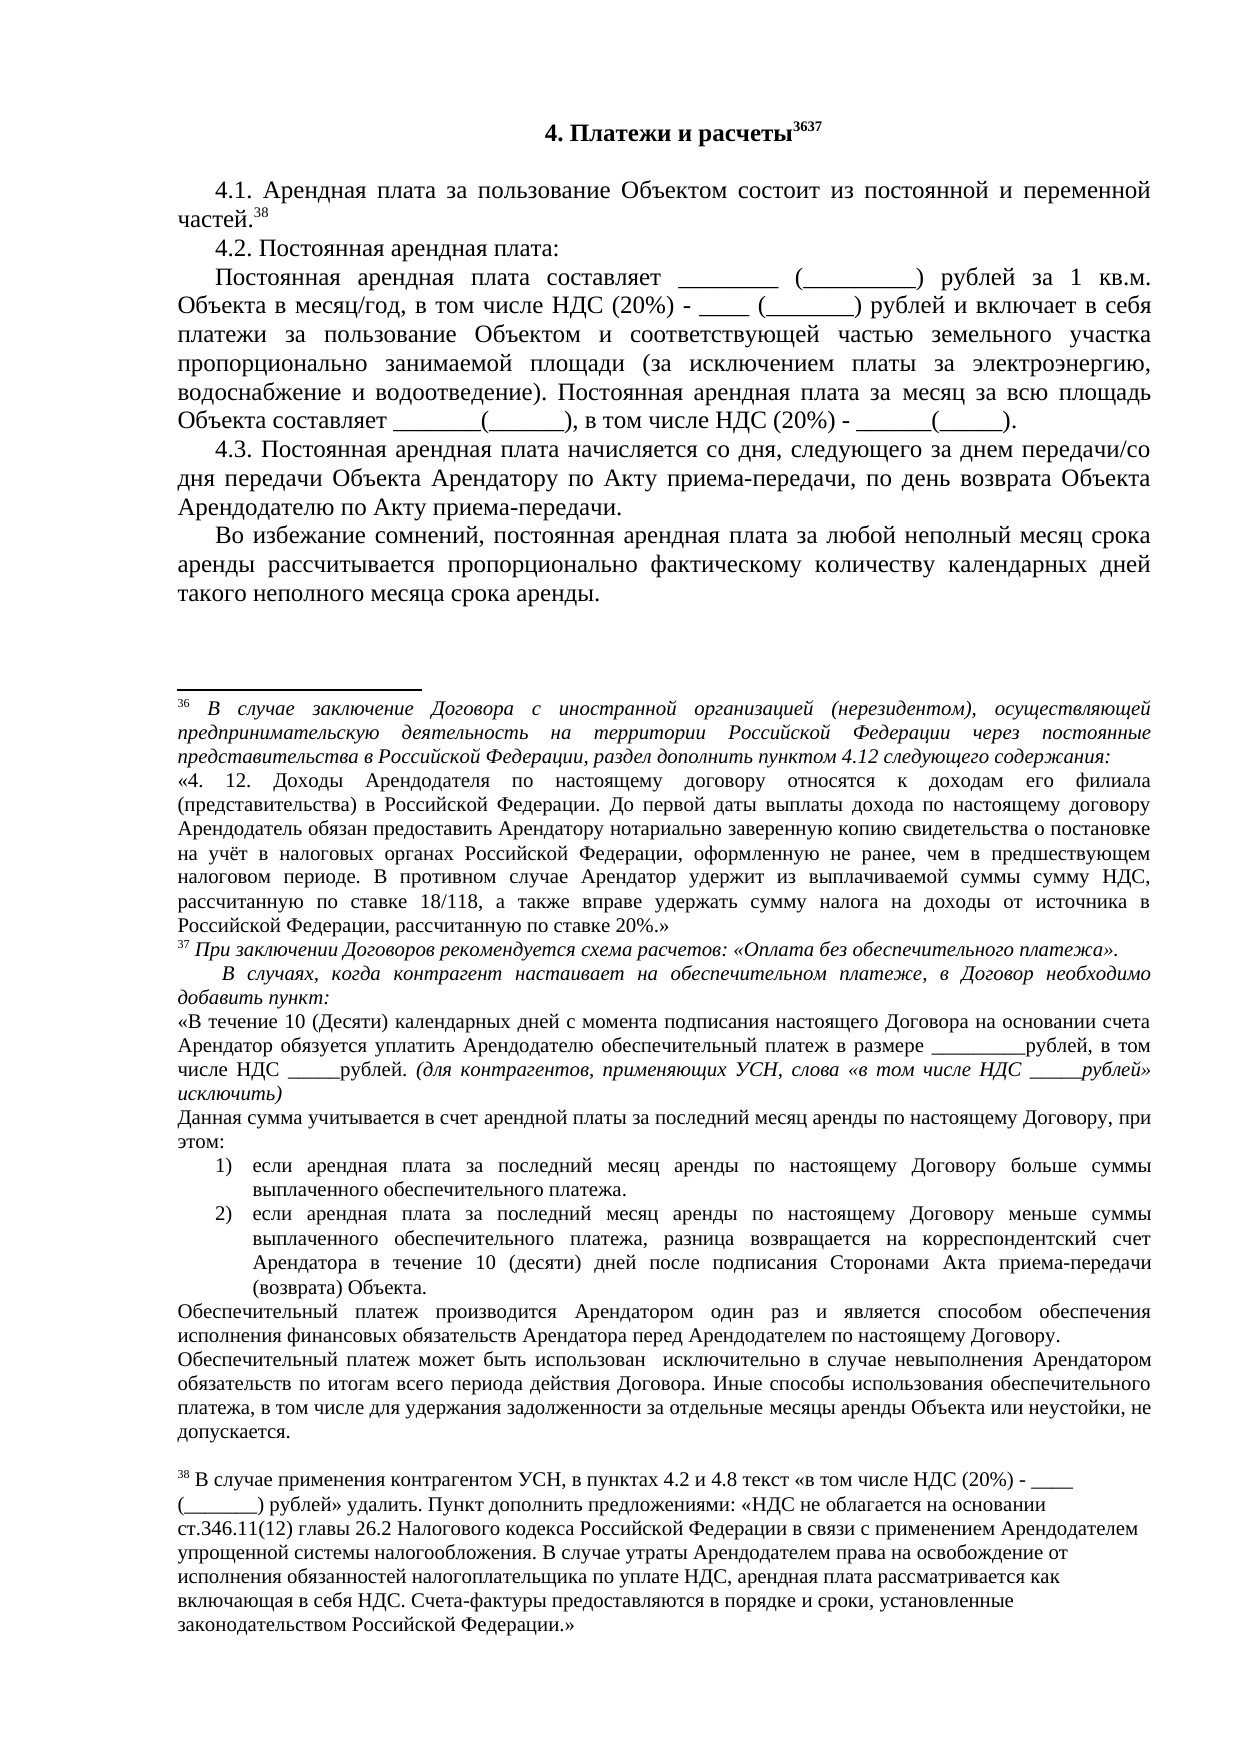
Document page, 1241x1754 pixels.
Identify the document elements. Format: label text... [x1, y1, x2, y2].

text 4.2. Постоянная арендная плата: [177, 233, 1152, 262]
text 4.1. Арендная плата за пользование Объектом состоит из постоянной и переменной частей. [177, 176, 1152, 233]
text Постоянная арендная плата составляет ________ (_________) рублей за 1 кв.м. Объекта в месяц/год, в том числе НДС (20%) - ____ (_______) рублей и включает в себя платежи за пользование Объектом и соответствующей частью земельного участка пропорционально занимаемой площади (за исключением платы за электроэнергию, водоснабжение и водоотведение). Постоянная арендная плата за месяц за всю площадь Объекта составляет _______(______), в том числе НДС (20%) - ______(_____). [177, 262, 1152, 434]
text 4.3. Постоянная арендная плата начисляется со дня, следующего за днем передачи/со дня передачи Объекта Арендатору по Акту приема-передачи, по день возврата Объекта Арендодателю по Акту приема-передачи. [177, 434, 1152, 521]
text 4. Платежи и расчеты [177, 118, 1152, 147]
text Во избежание сомнений, постоянная арендная плата за любой неполный месяц срока аренды рассчитывается пропорционально фактическому количеству календарных дней такого неполного месяца срока аренды. [177, 521, 1152, 607]
